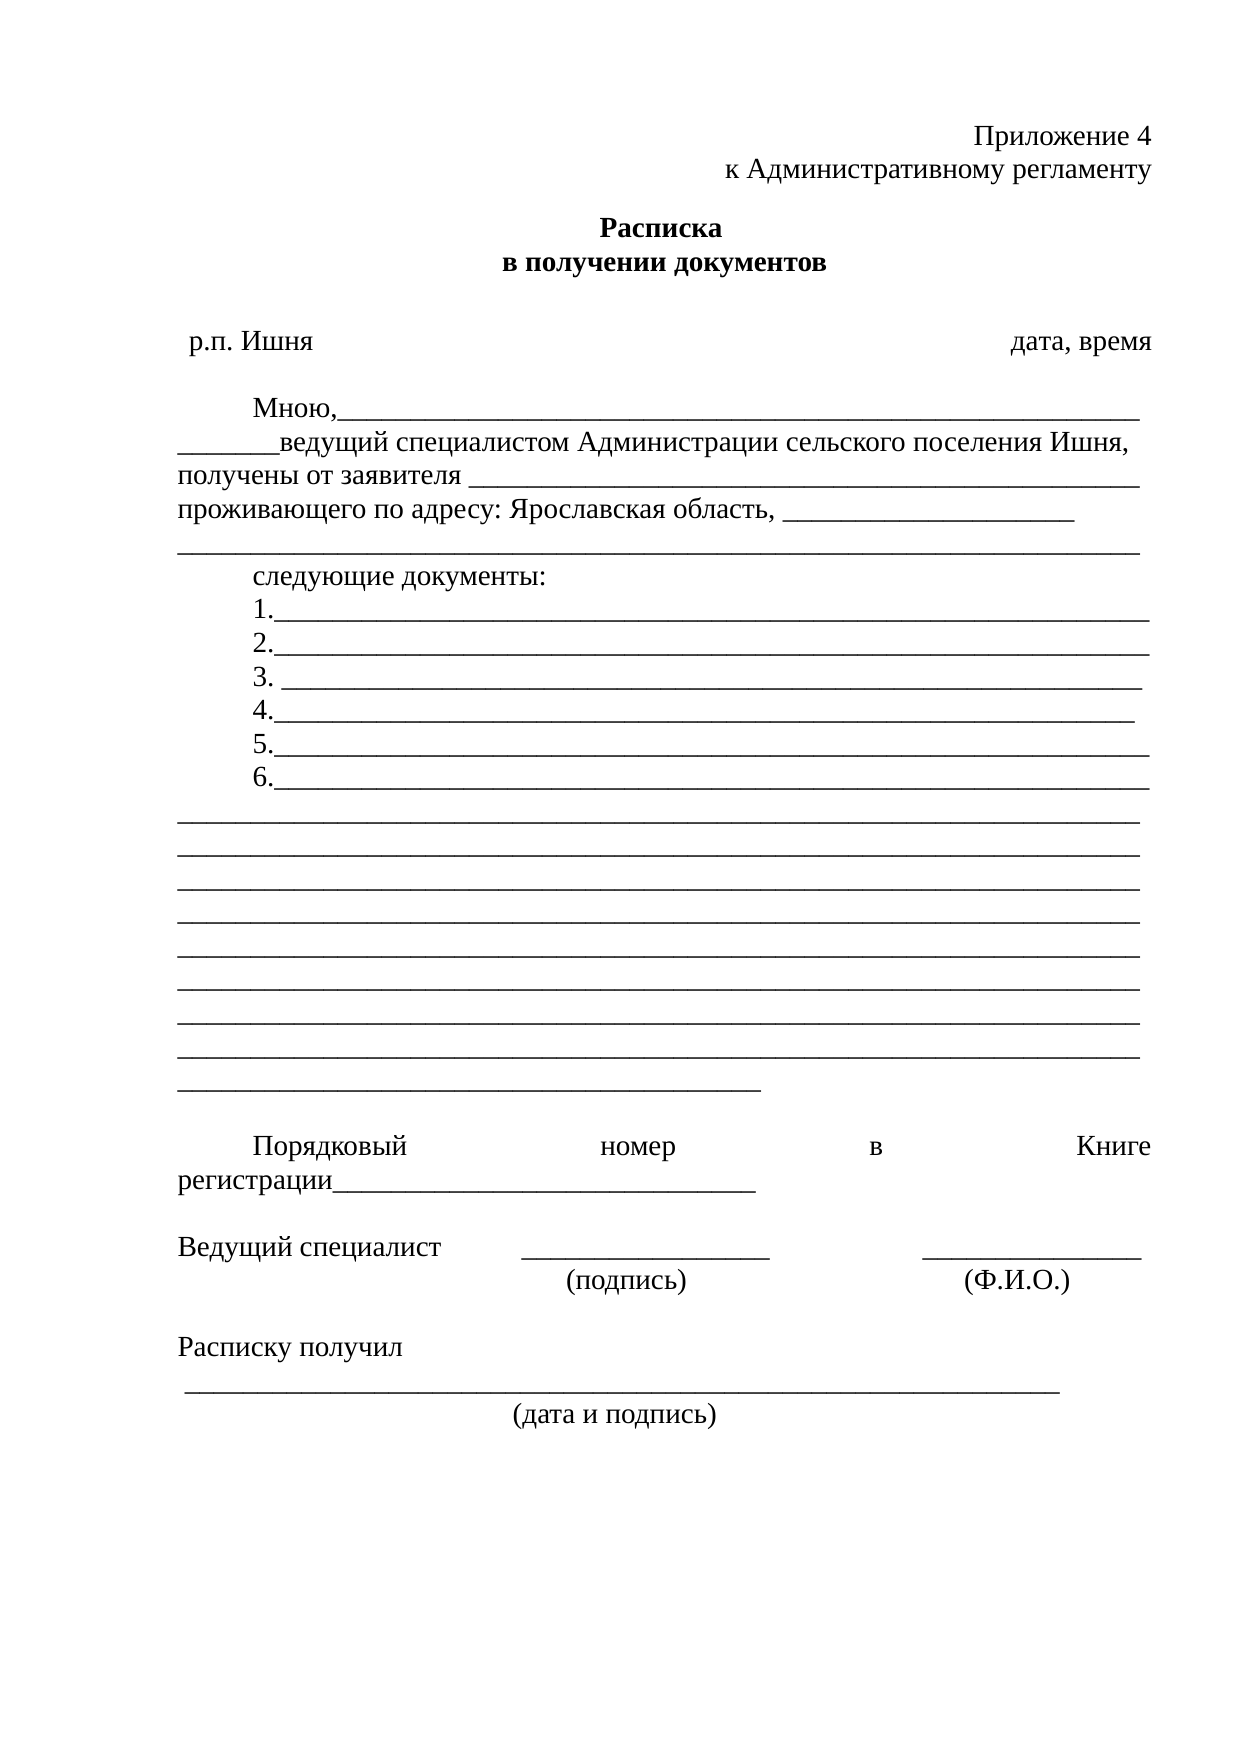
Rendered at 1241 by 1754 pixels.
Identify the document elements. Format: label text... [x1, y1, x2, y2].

text Ведущий специалист _________________ _______________ [177, 1229, 1152, 1262]
text 6.____________________________________________________________________________________________________________________________________________________________________________________________________________________________________________________________________________________________________________________________________________________________________________________________________________________________________________________________________________________________________________________________________________________________________________________________________________________________________________________ [177, 759, 1152, 1095]
text __________________________________________________________________ [177, 524, 1152, 558]
text получены от заявителя ______________________________________________ [177, 457, 1152, 491]
text проживающего по адресу: Ярославская область, ____________________ [177, 491, 1152, 524]
text (подпись) (Ф.И.О.) [177, 1262, 1152, 1296]
text Приложение 4 [177, 118, 1152, 152]
text 1.____________________________________________________________ [177, 592, 1152, 625]
text (дата и подпись) [177, 1397, 1152, 1430]
text ____________________________________________________________ [177, 1363, 1152, 1397]
table_header р.п. Ишня [177, 323, 833, 357]
text Мною,______________________________________________________________ведущий специалистом Администрации сельского поселения Ишня, [177, 390, 1152, 457]
text Порядковый номер в Книге регистрации_____________________________ [177, 1128, 1152, 1195]
text Расписку получил [177, 1329, 1152, 1363]
text 3. ___________________________________________________________ [177, 659, 1152, 692]
text к Административному регламенту [177, 152, 1152, 185]
table_header дата, время [833, 323, 1163, 357]
text следующие документы: [177, 558, 1152, 592]
text Расписка в получении документов [177, 210, 1152, 277]
text 5.____________________________________________________________ [177, 726, 1152, 759]
text 4.___________________________________________________________ [177, 692, 1152, 726]
text 2.____________________________________________________________ [177, 625, 1152, 659]
